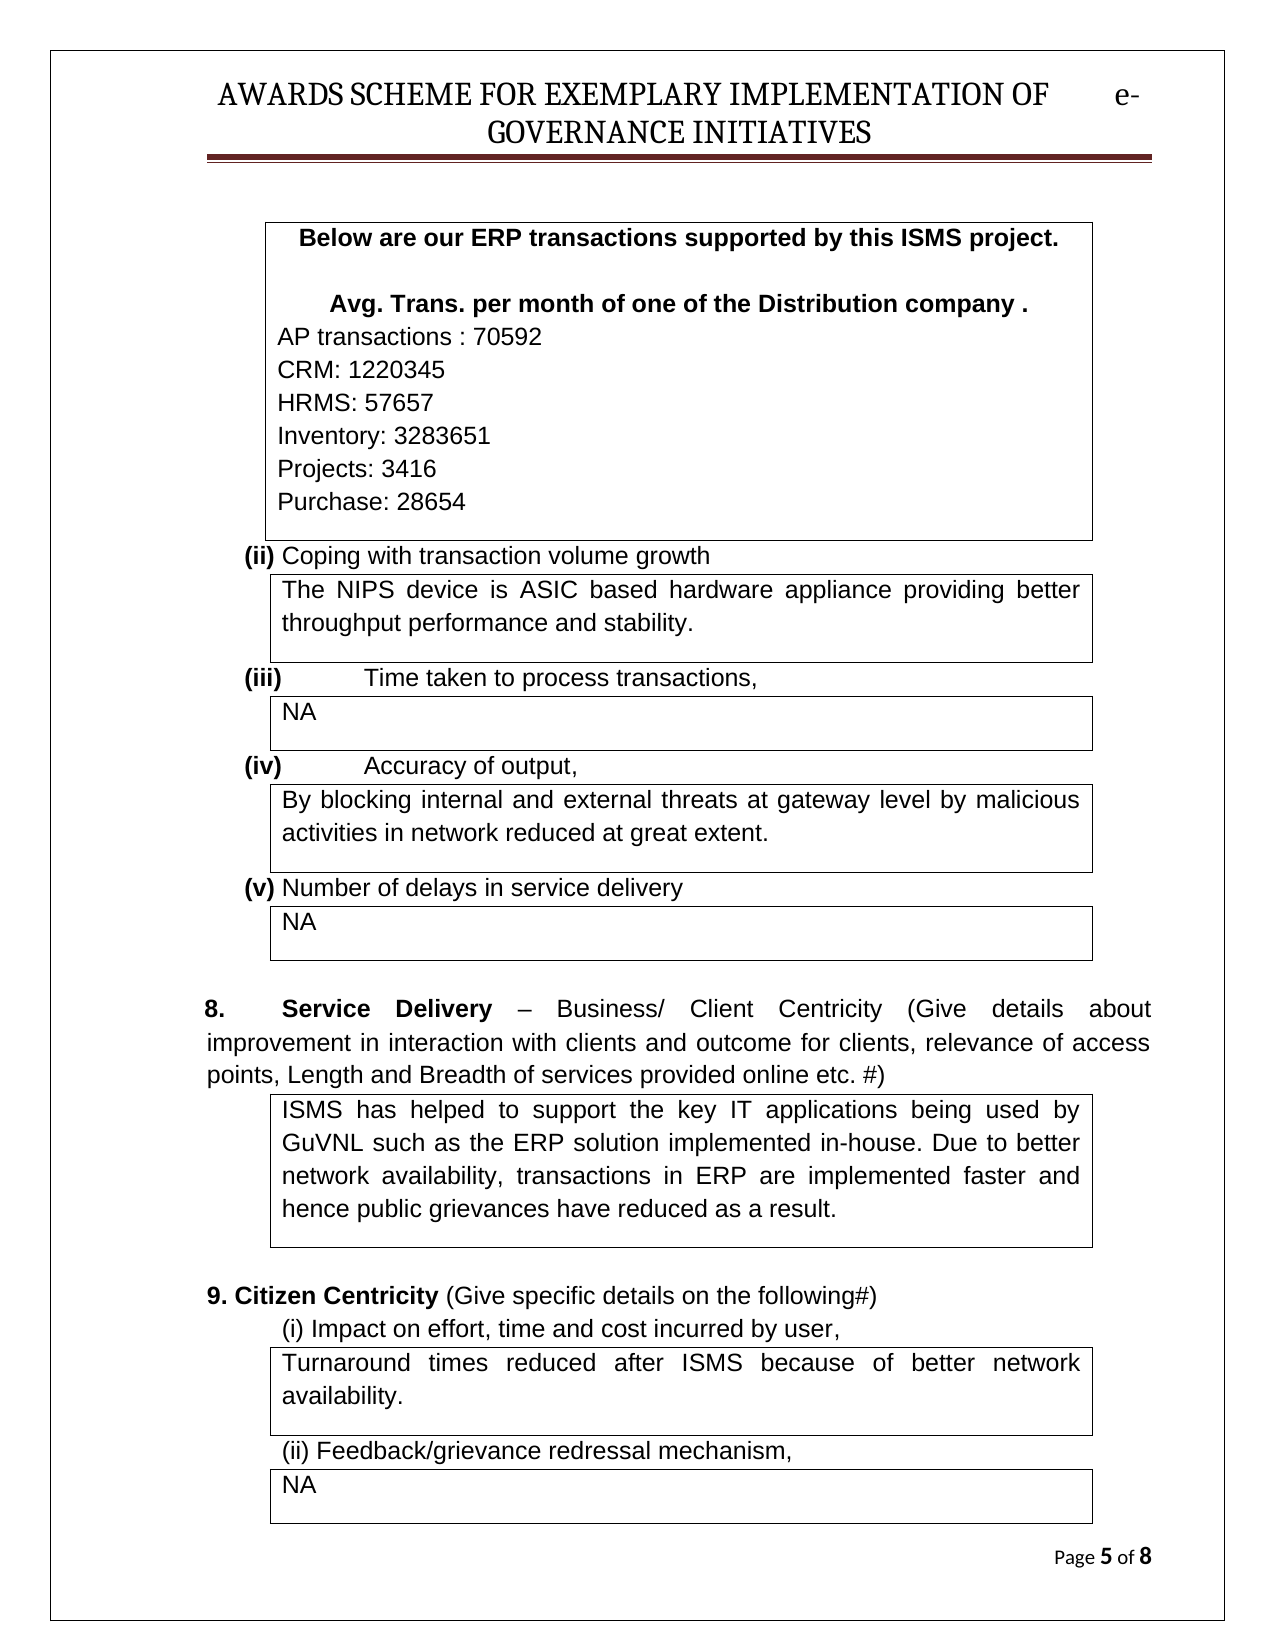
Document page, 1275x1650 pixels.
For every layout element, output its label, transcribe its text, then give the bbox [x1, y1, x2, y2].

table_header The NIPS device is ASIC based hardware appliance providing better throughput performance and stability. [271, 575, 1092, 662]
text 9. Citizen Centricity (Give specific details on the following#) [207, 1281, 1152, 1310]
list Accuracy of output, [244, 751, 1152, 780]
table_header NA [271, 907, 1092, 960]
table_header Turnaround times reduced after ISMS because of better network availability. [271, 1348, 1092, 1435]
table_header By blocking internal and external threats at gateway level by malicious activities in network reduced at great extent. [271, 785, 1092, 872]
table_header NA [271, 1470, 1092, 1523]
list Coping with transaction volume growth [244, 541, 1152, 570]
text (ii) Feedback/grievance redressal mechanism, [282, 1436, 1152, 1464]
list Number of delays in service delivery [244, 873, 1152, 902]
text 8. Service Delivery – Business/ Client Centricity (Give details about improvement in interaction with clients and outcome for clients, relevance of access points, Length and Breadth of services provided online etc. #) [204, 994, 1152, 1089]
list Time taken to process transactions, [244, 663, 1152, 692]
table_header NA [271, 697, 1092, 750]
text (i) Impact on effort, time and cost incurred by user, [282, 1314, 1152, 1343]
table_header Below are our ERP transactions supported by this ISMS project. Avg. Trans. per month of one of the Distribution company . AP transactions : 70592 CRM: 1220345 HRMS: 57657 Inventory: 3283651 Projects: 3416 Purchase: 28654 [266, 223, 1092, 540]
table_header ISMS has helped to support the key IT applications being used by GuVNL such as the ERP solution implemented in-house. Due to better network availability, transactions in ERP are implemented faster and hence public grievances have reduced as a result. [271, 1095, 1092, 1247]
